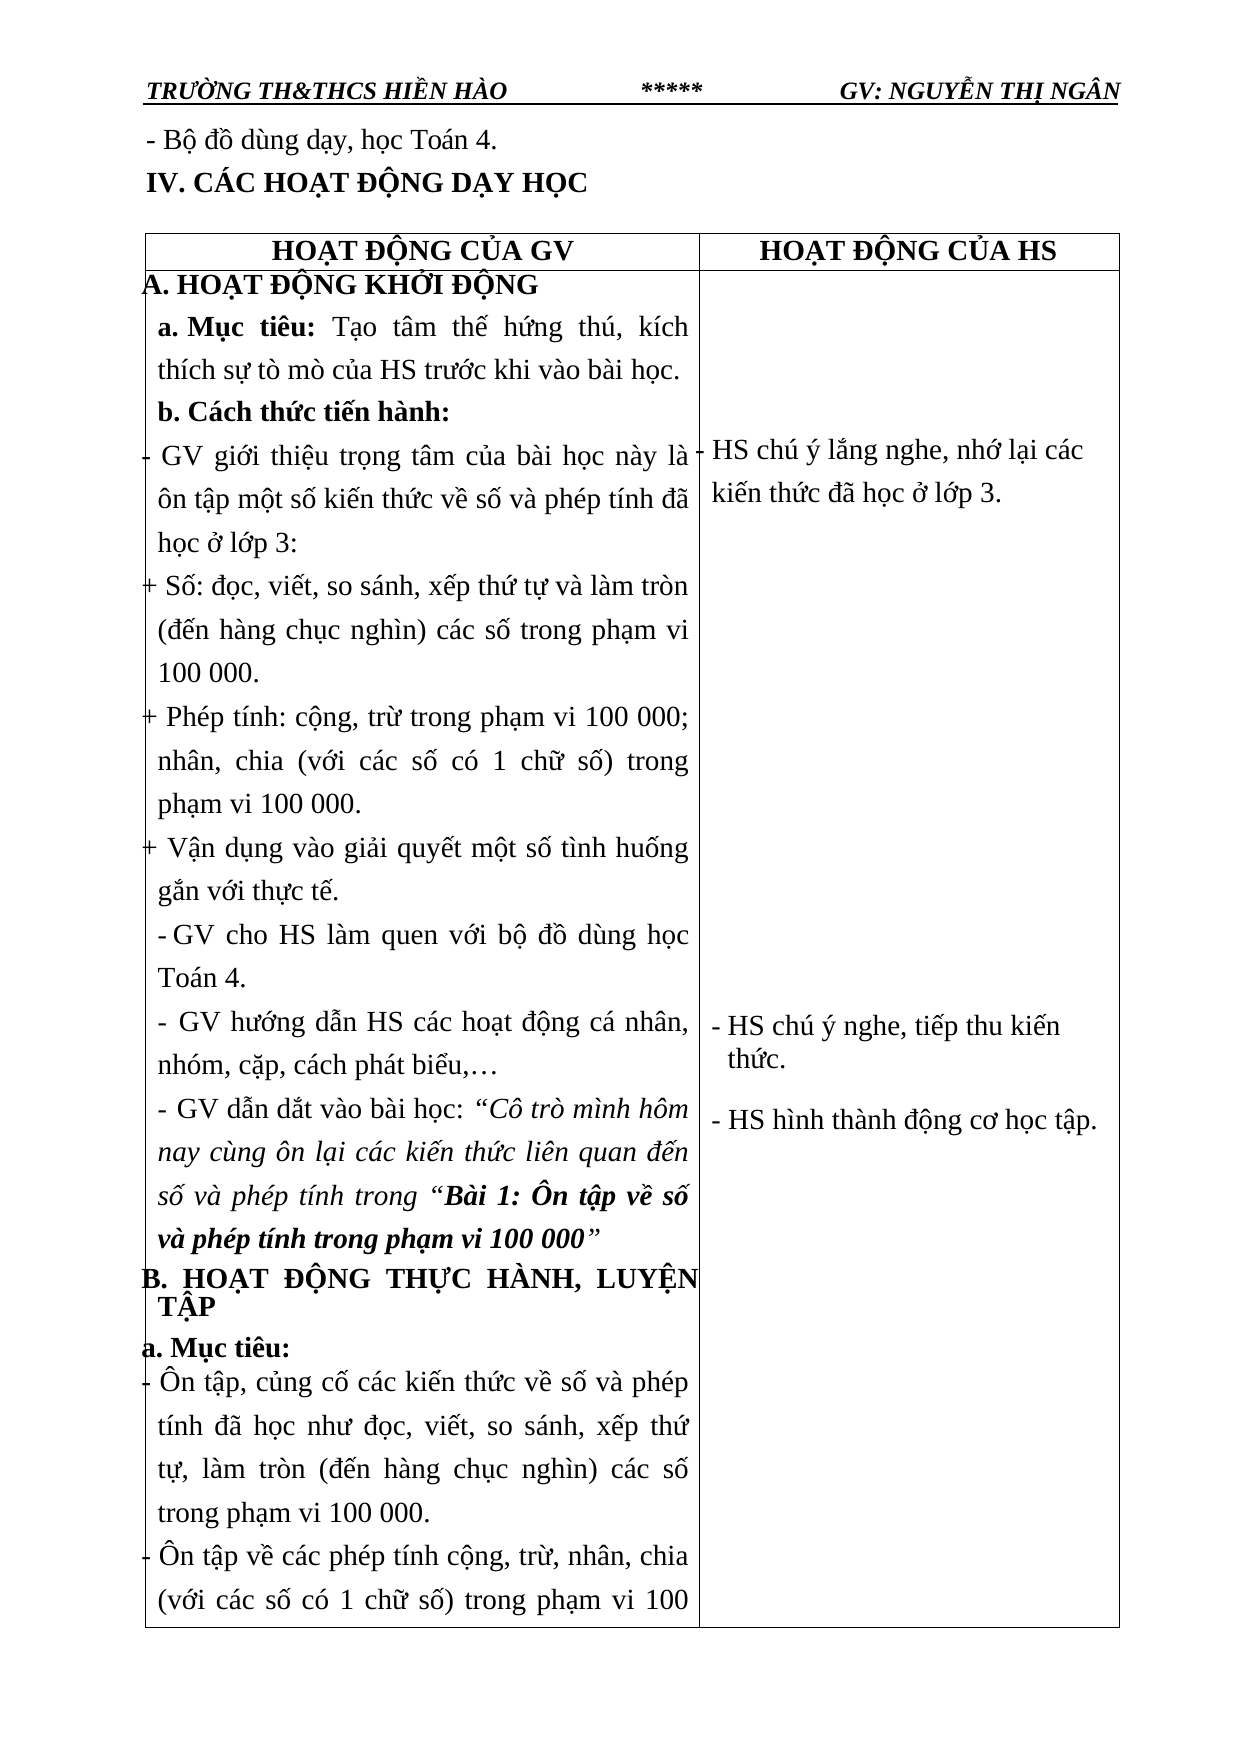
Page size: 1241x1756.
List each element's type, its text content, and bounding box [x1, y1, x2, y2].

list - Bộ đồ dùng dạy, học Toán 4. [146, 122, 1120, 156]
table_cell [700, 271, 1119, 1627]
table_header HOẠT ĐỘNG CỦA HS [700, 234, 1119, 270]
table_header HOẠT ĐỘNG CỦA GV [146, 234, 699, 270]
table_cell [146, 271, 699, 1627]
list IV. CÁC HOẠT ĐỘNG DẠY HỌC [146, 166, 1122, 199]
